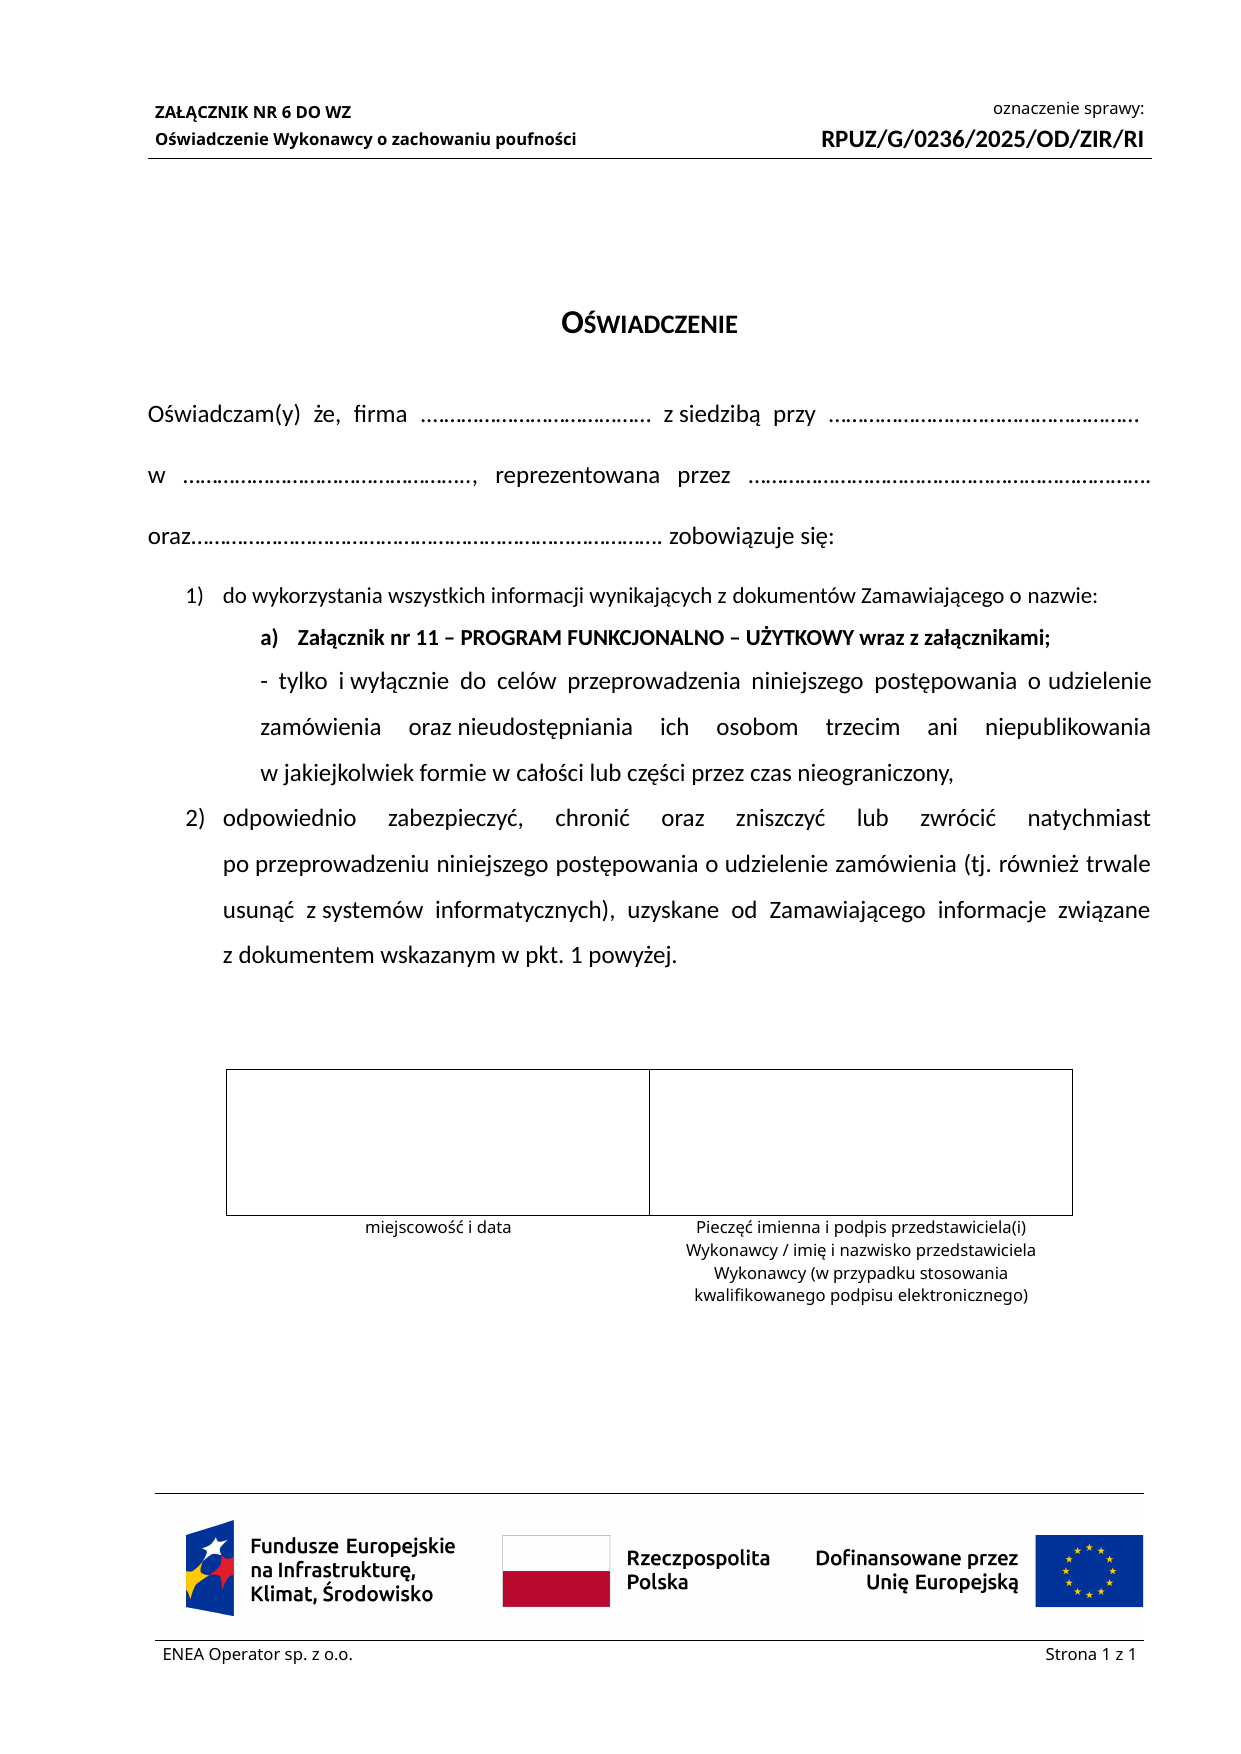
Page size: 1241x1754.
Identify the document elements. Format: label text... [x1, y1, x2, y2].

title Załącznik nr 11 – PROGRAM FUNKCJONALNO – UŻYTKOWY wraz z załącznikami; [260, 623, 1152, 651]
title - tylko i wyłącznie do celów przeprowadzenia niniejszego postępowania o udzielenie zamówienia oraz nieudostępniania ich osobom trzecim ani niepublikowania w jakiejkolwiek formie w całości lub części przez czas nieograniczony, [260, 665, 1152, 787]
title Oświadczenie [148, 301, 1152, 342]
table_header [650, 1070, 1072, 1215]
table_header [227, 1070, 649, 1215]
title Oświadczam(y) że, firma .………………………………… z siedzibą przy ……………………………………………… w ………………………………………….., reprezentowana przez ……………………………………………………………. oraz………………………………………………………………………. zobowiązuje się: [148, 398, 1152, 551]
table_cell Pieczęć imienna i podpis przedstawiciela(i) Wykonawcy / imię i nazwisko przedstawiciela Wykonawcy (w przypadku stosowania kwalifikowanego podpisu elektronicznego) [650, 1216, 1072, 1307]
title do wykorzystania wszystkich informacji wynikających z dokumentów Zamawiającego o nazwie: [185, 581, 1152, 609]
title odpowiednio zabezpieczyć, chronić oraz zniszczyć lub zwrócić natychmiast po przeprowadzeniu niniejszego postępowania o udzielenie zamówienia (tj. również trwale usunąć z systemów informatycznych), uzyskane od Zamawiającego informacje związane z dokumentem wskazanym w pkt. 1 powyżej. [185, 802, 1152, 970]
table_cell miejscowość i data [227, 1216, 649, 1307]
picture [162, 1496, 1145, 1640]
